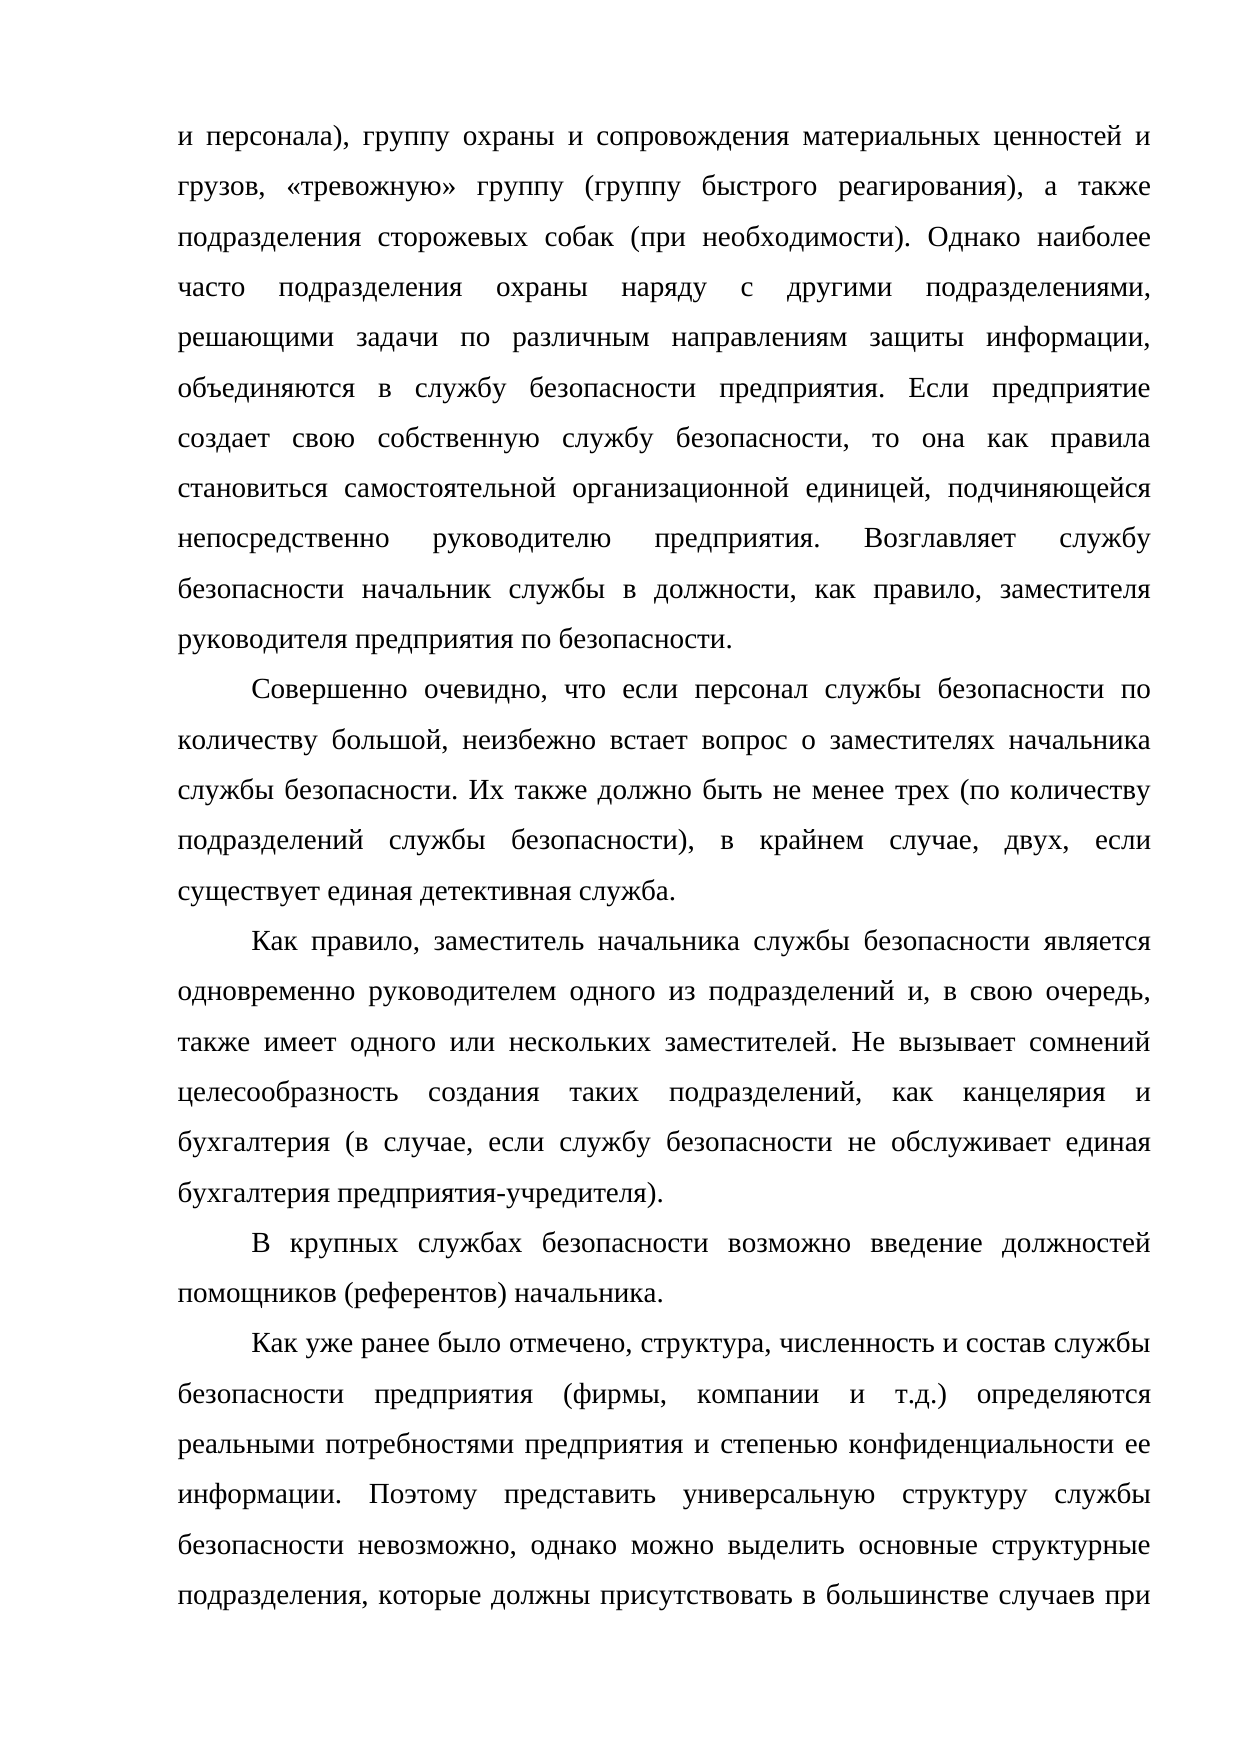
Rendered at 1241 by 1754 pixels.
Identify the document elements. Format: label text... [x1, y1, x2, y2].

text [177, 1326, 1152, 1611]
text В крупных службах безопасности возможно введение должностей помощников (референтов) начальника. [177, 1225, 1152, 1309]
text Совершенно очевидно, что если персонал службы безопасности по количеству большой, неизбежно встает вопрос о заместителях начальника службы безопасности. Их также должно быть не менее трех (по количеству подразделений службы безопасности), в крайнем случае, двух, если существует единая детективная служба. [177, 672, 1152, 906]
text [177, 118, 1152, 655]
text Как правило, заместитель начальника службы безопасности является одновременно руководителем одного из подразделений и, в свою очередь, также имеет одного или нескольких заместителей. Не вызывает сомнений целесообразность создания таких подразделений, как канцелярия и бухгалтерия (в случае, если службу безопасности не обслуживает единая бухгалтерия предприятия-учредителя). [177, 923, 1152, 1208]
